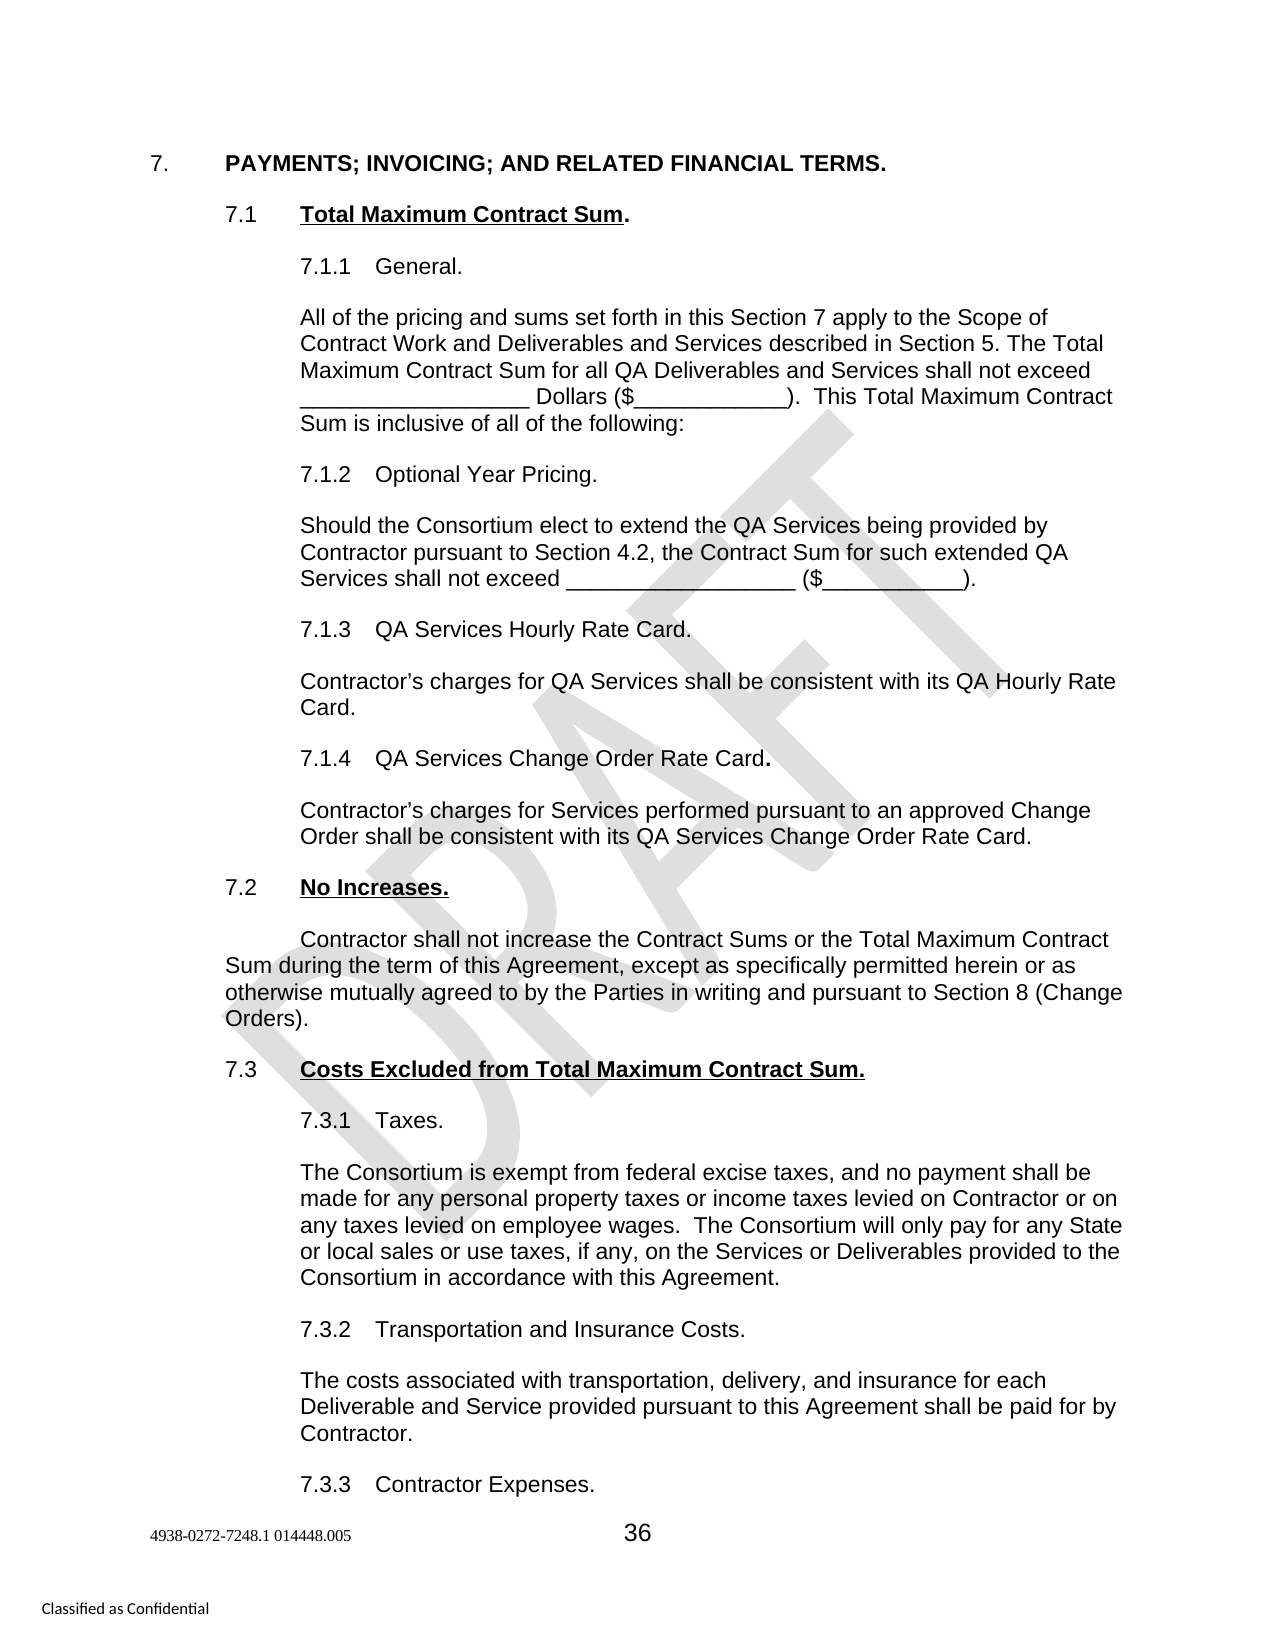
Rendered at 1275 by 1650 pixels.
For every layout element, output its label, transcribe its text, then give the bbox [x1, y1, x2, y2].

text Contractor shall not increase the Contract Sums or the Total Maximum Contract Sum during the term of this Agreement, except as specifically permitted herein or as otherwise mutually agreed to by the Parties in writing and pursuant to Section 8 (Change Orders). [225, 926, 1125, 1031]
text The costs associated with transportation, delivery, and insurance for each Deliverable and Service provided pursuant to this Agreement shall be paid for by Contractor. [300, 1367, 1125, 1446]
text No Increases. [225, 874, 1125, 901]
text Contractor’s charges for QA Services shall be consistent with its QA Hourly Rate Card. [300, 668, 1125, 720]
text Transportation and Insurance Costs. [300, 1316, 1125, 1342]
text Should the Consortium elect to extend the QA Services being provided by Contractor pursuant to Section 4.2, the Contract Sum for such extended QA Services shall not exceed __________________ ($___________). [300, 512, 1125, 591]
text Contractor Expenses. [300, 1471, 1125, 1497]
text The Consortium is exempt from federal excise taxes, and no payment shall be made for any personal property taxes or income taxes levied on Contractor or on any taxes levied on employee wages. The Consortium will only pay for any State or local sales or use taxes, if any, on the Services or Deliverables provided to the Consortium in accordance with this Agreement. [300, 1159, 1125, 1291]
text All of the pricing and sums set forth in this Section 7 apply to the Scope of Contract Work and Deliverables and Services described in Section 5. The Total Maximum Contract Sum for all QA Deliverables and Services shall not exceed __________________ Dollars ($____________). This Total Maximum Contract Sum is inclusive of all of the following: [300, 304, 1125, 436]
text PAYMENTS; INVOICING; AND RELATED FINANCIAL TERMS. [150, 150, 1125, 176]
text Costs Excluded from Total Maximum Contract Sum. [225, 1056, 1125, 1082]
text QA Services Change Order Rate Card. [300, 745, 1125, 772]
text QA Services Hourly Rate Card. [300, 616, 1125, 643]
text General. [300, 253, 1125, 279]
text Taxes. [300, 1107, 1125, 1134]
text Optional Year Pricing. [300, 461, 1125, 487]
text Total Maximum Contract Sum. [225, 201, 1125, 228]
text Contractor’s charges for Services performed pursuant to an approved Change Order shall be consistent with its QA Services Change Order Rate Card. [300, 797, 1125, 849]
